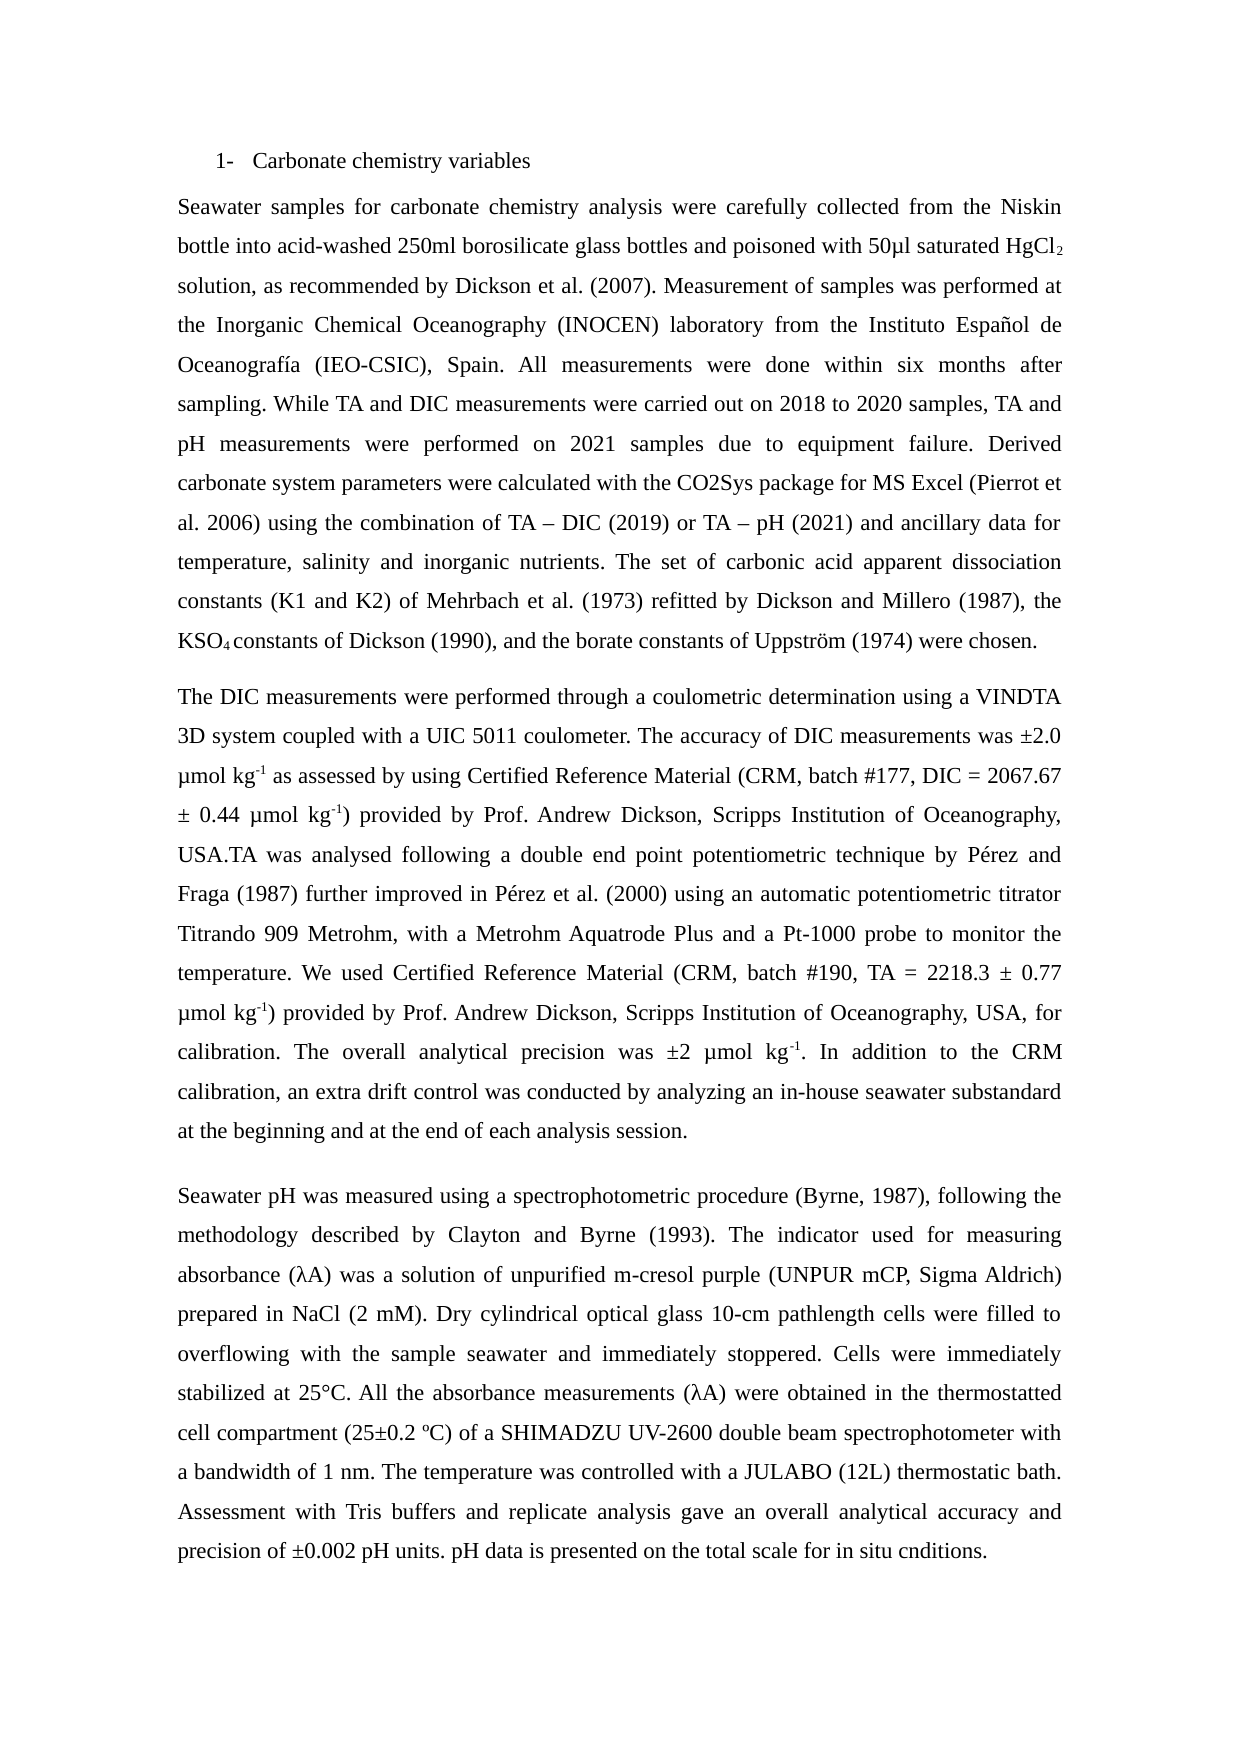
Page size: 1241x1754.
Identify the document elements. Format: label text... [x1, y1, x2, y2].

text Seawater pH was measured using a spectrophotometric procedure (Byrne, 1987), following the methodology described by Clayton and Byrne (1993). The indicator used for measuring absorbance (λA) was a solution of unpurified m-cresol purple (UNPUR mCP, Sigma Aldrich) prepared in NaCl (2 mM). Dry cylindrical optical glass 10-cm pathlength cells were filled to overflowing with the sample seawater and immediately stoppered. Cells were immediately stabilized at 25°C. All the absorbance measurements (λA) were obtained in the thermostatted cell compartment (25±0.2 ºC) of a SHIMADZU UV-2600 double beam spectrophotometer with a bandwidth of 1 nm. The temperature was controlled with a JULABO (12L) thermostatic bath. Assessment with Tris buffers and replicate analysis gave an overall analytical accuracy and precision of ±0.002 pH units. pH data is presented on the total scale for in situ cnditions. [177, 1182, 1063, 1563]
text The DIC measurements were performed through a coulometric determination using a VINDTA 3D system coupled with a UIC 5011 coulometer. The accuracy of DIC measurements was ±2.0 µmol kg-1 as assessed by using Certified Reference Material (CRM, batch #177, DIC = 2067.67 ± 0.44 µmol kg-1) provided by Prof. Andrew Dickson, Scripps Institution of Oceanography, USA.TA was analysed following a double end point potentiometric technique by Pérez and Fraga (1987) further improved in Pérez et al. (2000) using an automatic potentiometric titrator Titrando 909 Metrohm, with a Metrohm Aquatrode Plus and a Pt-1000 probe to monitor the temperature. We used Certified Reference Material (CRM, batch #190, TA = 2218.3 ± 0.77 µmol kg-1) provided by Prof. Andrew Dickson, Scripps Institution of Oceanography, USA, for calibration. The overall analytical precision was ±2 µmol kg-1. In addition to the CRM calibration, an extra drift control was conducted by analyzing an in-house seawater substandard at the beginning and at the end of each analysis session. [177, 683, 1063, 1144]
text Seawater samples for carbonate chemistry analysis were carefully collected from the Niskin bottle into acid-washed 250ml borosilicate glass bottles and poisoned with 50µl saturated HgCl2 solution, as recommended by Dickson et al. (2007). Measurement of samples was performed at the Inorganic Chemical Oceanography (INOCEN) laboratory from the Instituto Español de Oceanografía (IEO-CSIC), Spain. All measurements were done within six months after sampling. While TA and DIC measurements were carried out on 2018 to 2020 samples, TA and pH measurements were performed on 2021 samples due to equipment failure. Derived carbonate system parameters were calculated with the CO2Sys package for MS Excel (Pierrot et al. 2006) using the combination of TA – DIC (2019) or TA – pH (2021) and ancillary data for temperature, salinity and inorganic nutrients. The set of carbonic acid apparent dissociation constants (K1 and K2) of Mehrbach et al. (1973) refitted by Dickson and Millero (1987), the KSO4 constants of Dickson (1990), and the borate constants of Uppström (1974) were chosen. [177, 193, 1063, 653]
list Carbonate chemistry variables [215, 148, 1063, 174]
